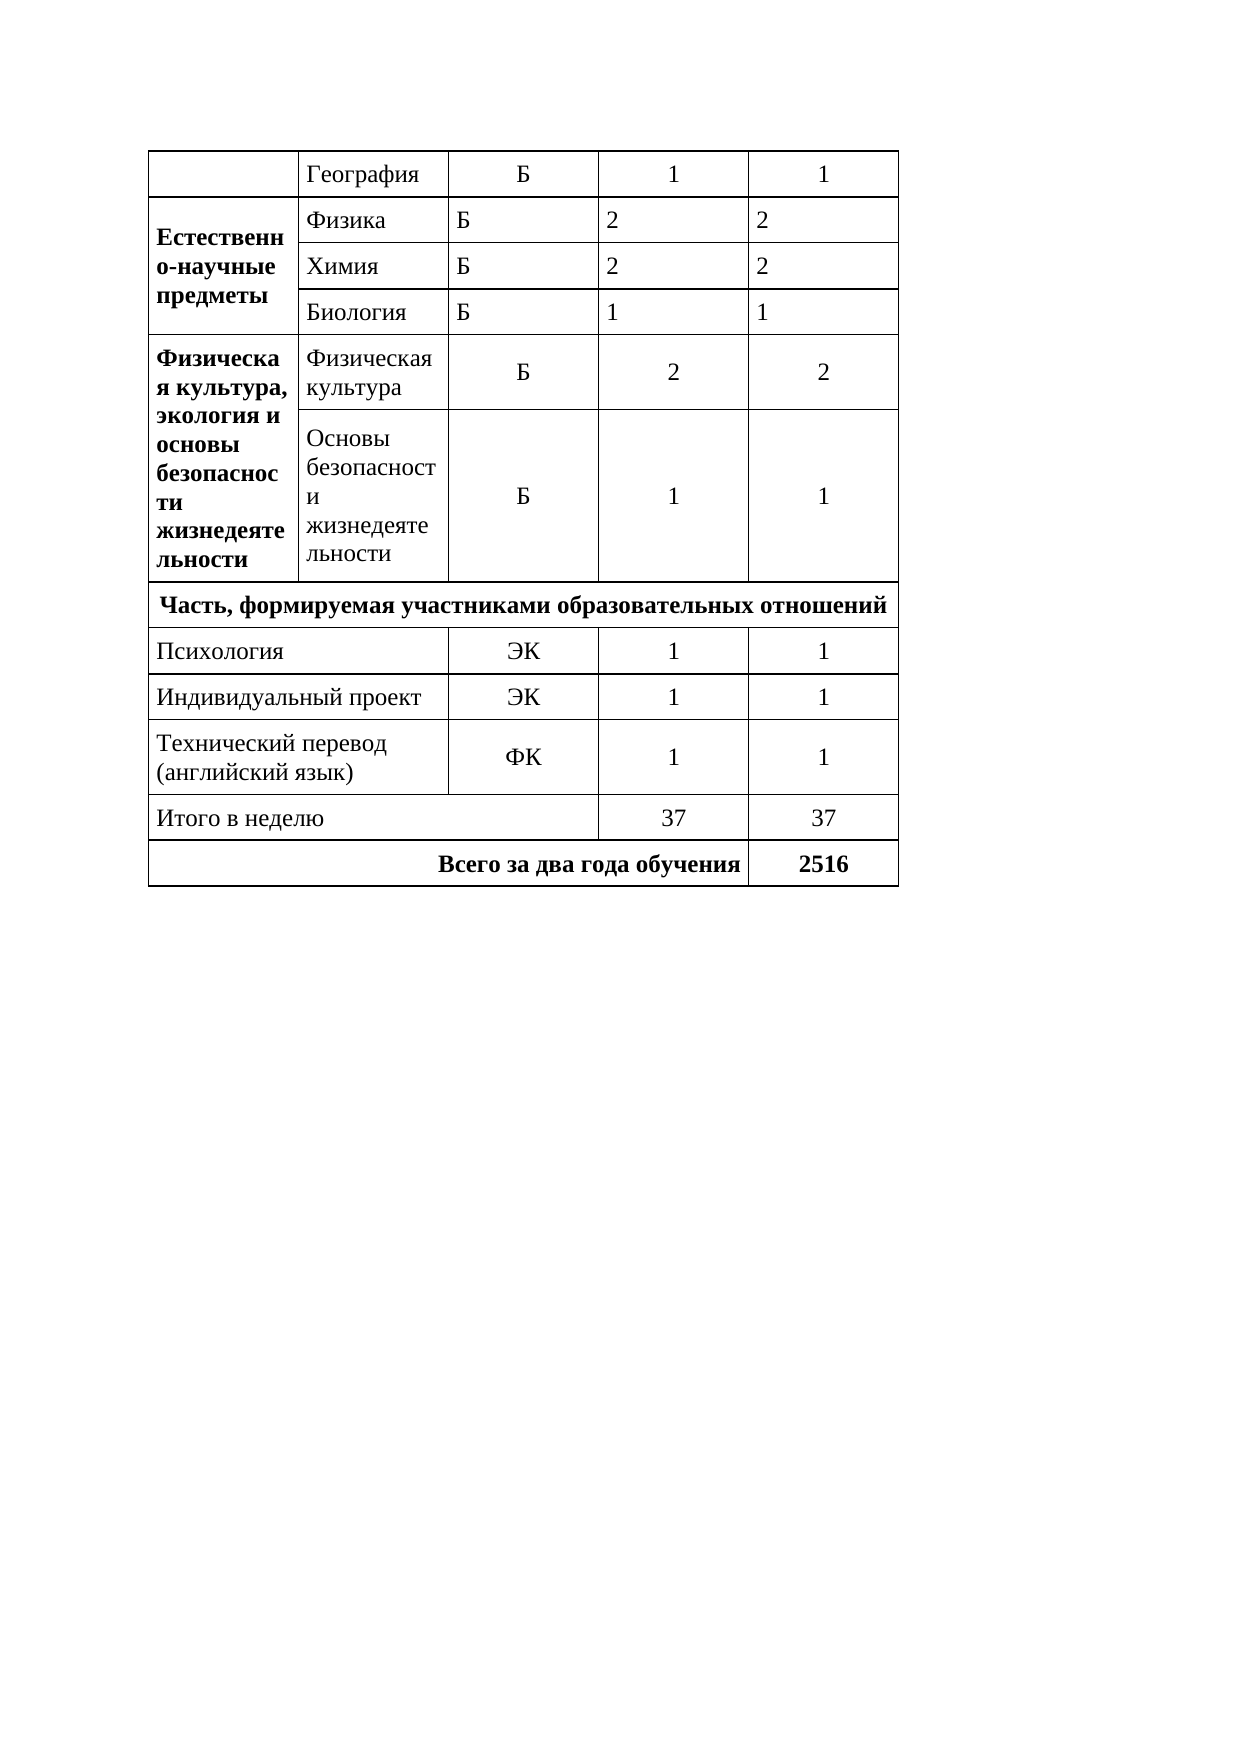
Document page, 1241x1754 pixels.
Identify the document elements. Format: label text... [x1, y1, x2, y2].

table_cell 2 [749, 335, 898, 408]
table_cell 2 [599, 243, 748, 288]
table_cell 2516 [749, 841, 898, 885]
table_cell 1 [599, 410, 748, 581]
table_cell Б [449, 198, 598, 242]
table_cell Б [449, 410, 598, 581]
table_cell ЭК [449, 675, 598, 719]
table_cell Биология [299, 290, 448, 334]
table_cell 1 [749, 720, 898, 793]
table_cell Б [449, 290, 598, 334]
table_cell 1 [749, 628, 898, 673]
table_cell Физика [299, 198, 448, 242]
table_cell 1 [599, 675, 748, 719]
table_cell Б [449, 243, 598, 288]
table_cell 37 [749, 795, 898, 839]
table_cell Б [449, 152, 598, 196]
table_cell Физическая культура [299, 335, 448, 408]
table_cell 2 [749, 198, 898, 242]
table_cell Всего за два года обучения [149, 841, 748, 885]
table_cell Основы безопасности жизнедеятельности [299, 410, 448, 581]
table_cell 1 [599, 290, 748, 334]
table_cell 1 [749, 290, 898, 334]
table_cell Технический перевод (английский язык) [149, 720, 448, 793]
table_cell 2 [599, 335, 748, 408]
table_cell 1 [749, 410, 898, 581]
table_cell Естественно-научные предметы [149, 198, 298, 334]
table_cell 1 [599, 720, 748, 793]
table_cell 1 [599, 152, 748, 196]
table_cell 1 [749, 152, 898, 196]
table_cell 2 [749, 243, 898, 288]
table_cell Физическая культура, экология и основы безопасности жизнедеятельности [149, 335, 298, 581]
table_cell Б [449, 335, 598, 408]
table_cell Часть, формируемая участниками образовательных отношений [149, 583, 898, 627]
table_cell 37 [599, 795, 748, 839]
table_cell 1 [749, 675, 898, 719]
table_cell ЭК [449, 628, 598, 673]
table_cell Итого в неделю [149, 795, 598, 839]
table_cell 2 [599, 198, 748, 242]
table_cell География [299, 152, 448, 196]
table_cell ФК [449, 720, 598, 793]
table_cell Химия [299, 243, 448, 288]
table_cell 1 [599, 628, 748, 673]
table_cell Индивидуальный проект [149, 675, 448, 719]
table_cell Психология [149, 628, 448, 673]
